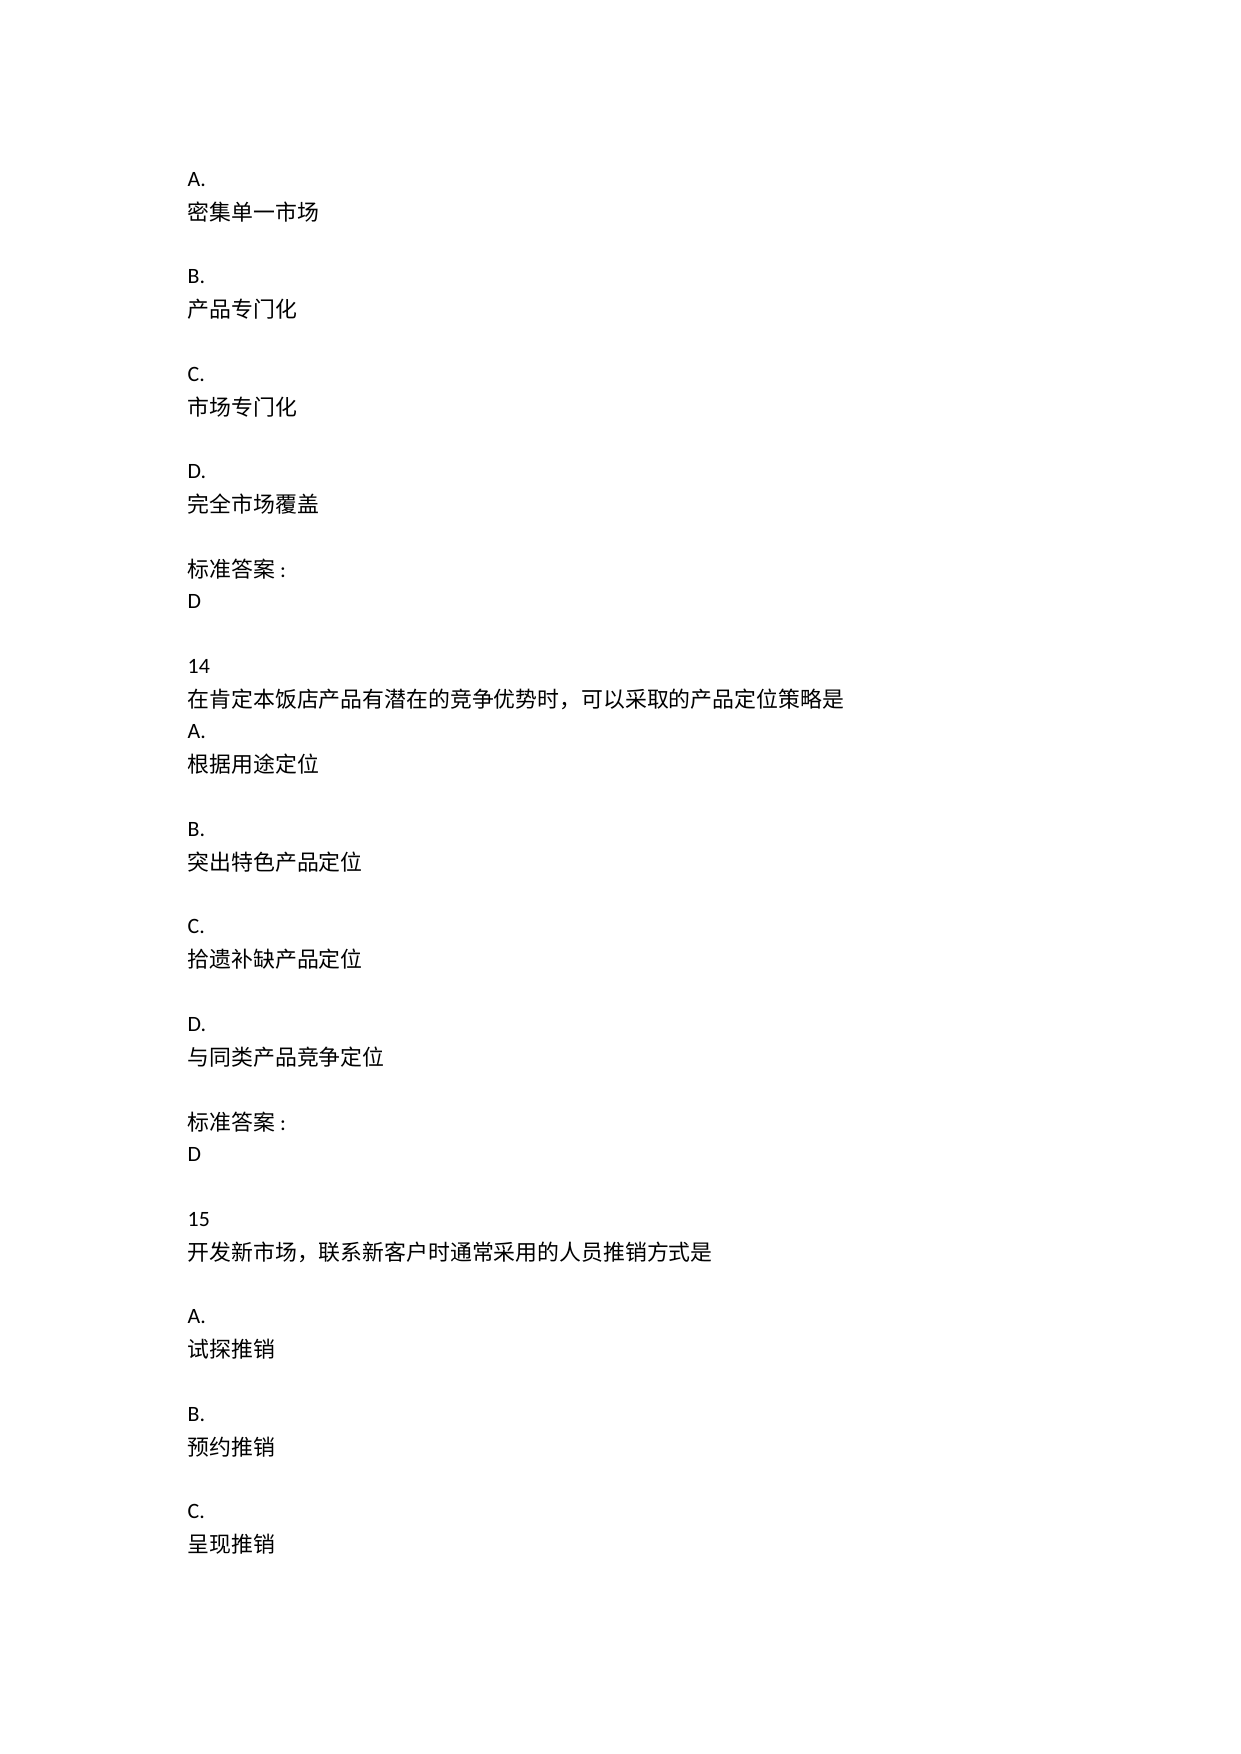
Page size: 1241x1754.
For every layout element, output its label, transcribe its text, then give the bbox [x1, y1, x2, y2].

text B. [187, 1397, 1053, 1429]
text 完全市场覆盖 [187, 487, 1053, 519]
text 15 [187, 1202, 1053, 1234]
text 标准答案 : [187, 1104, 1053, 1137]
text 开发新市场，联系新客户时通常采用的人员推销方式是 [187, 1234, 1053, 1267]
text D. [187, 1007, 1053, 1039]
text 标准答案 : [187, 552, 1053, 584]
text 呈现推销 [187, 1527, 1053, 1559]
text B. [187, 259, 1053, 292]
text 根据用途定位 [187, 747, 1053, 779]
text 突出特色产品定位 [187, 844, 1053, 877]
text A. [187, 714, 1053, 747]
text 与同类产品竞争定位 [187, 1039, 1053, 1072]
text B. [187, 812, 1053, 844]
text 市场专门化 [187, 389, 1053, 422]
text 14 [187, 649, 1053, 682]
text 密集单一市场 [187, 194, 1053, 227]
text 试探推销 [187, 1332, 1053, 1364]
text A. [187, 162, 1053, 194]
text D [187, 1137, 1053, 1169]
text 产品专门化 [187, 292, 1053, 324]
text C. [187, 1494, 1053, 1527]
text 在肯定本饭店产品有潜在的竞争优势时，可以采取的产品定位策略是 [187, 682, 1053, 714]
text D. [187, 454, 1053, 487]
text C. [187, 357, 1053, 389]
text 预约推销 [187, 1429, 1053, 1462]
text C. [187, 909, 1053, 942]
text A. [187, 1299, 1053, 1332]
text D [187, 584, 1053, 617]
text 拾遗补缺产品定位 [187, 942, 1053, 974]
